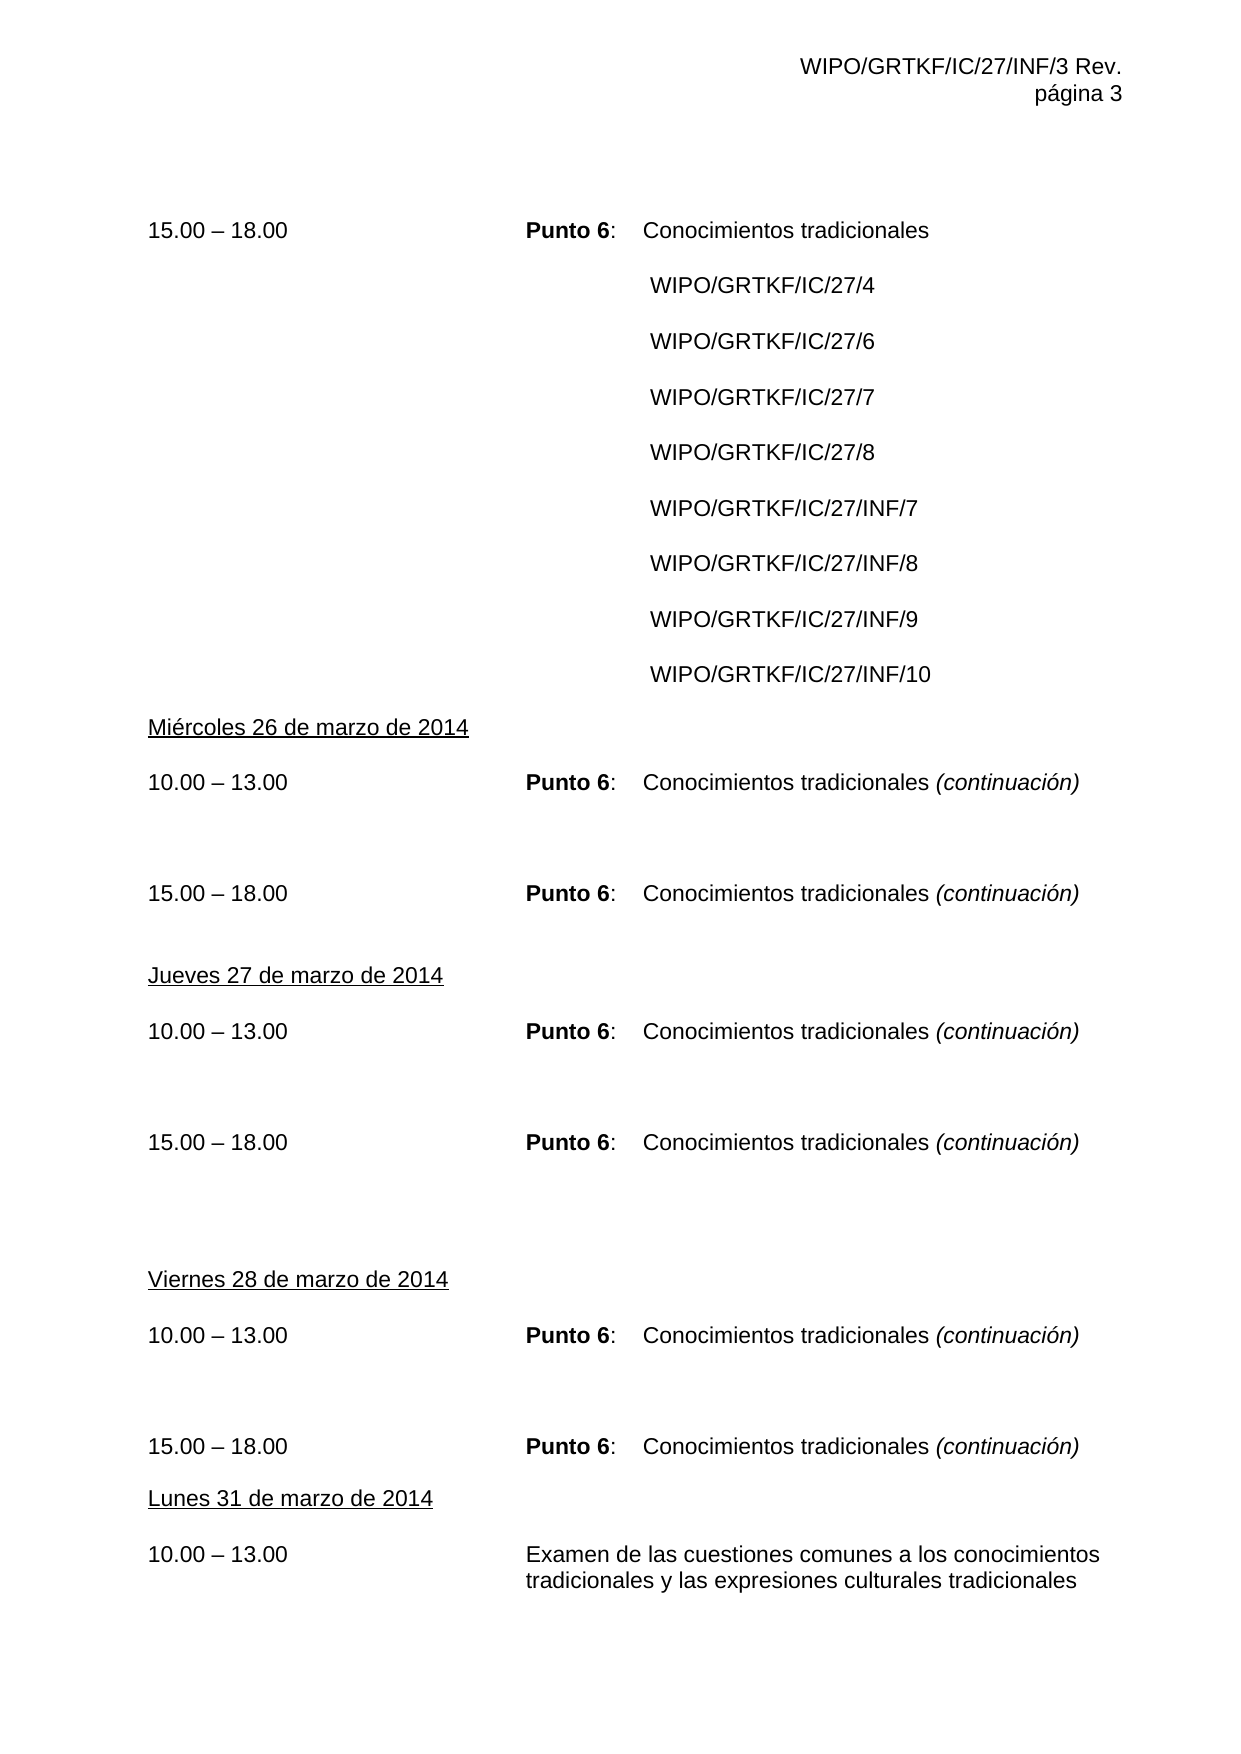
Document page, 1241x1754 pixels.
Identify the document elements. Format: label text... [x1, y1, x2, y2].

table_cell Viernes 28 de marzo de 2014 10.00 – 13.00 15.00 – 18.00 [136, 1211, 514, 1485]
table_cell Punto 6: Conocimientos tradicionales (continuación) Punto 6: Conocimientos tradicionales (continuación) [514, 1211, 1133, 1485]
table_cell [514, 132, 1133, 714]
table_cell Punto 6: Conocimientos tradicionales (continuación) Punto 6: Conocimientos tradicionales (continuación) [514, 962, 1133, 1211]
table_cell Punto 6: Conocimientos tradicionales (continuación) Punto 6: Conocimientos tradicionales (continuación) [514, 714, 1133, 962]
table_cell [136, 132, 514, 714]
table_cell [514, 1485, 1133, 1594]
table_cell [136, 1485, 514, 1594]
table_cell Jueves 27 de marzo de 2014 10.00 – 13.00 15.00 – 18.00 [136, 962, 514, 1211]
table_cell Miércoles 26 de marzo de 2014 10.00 – 13.00 15.00 – 18.00 [136, 714, 514, 962]
